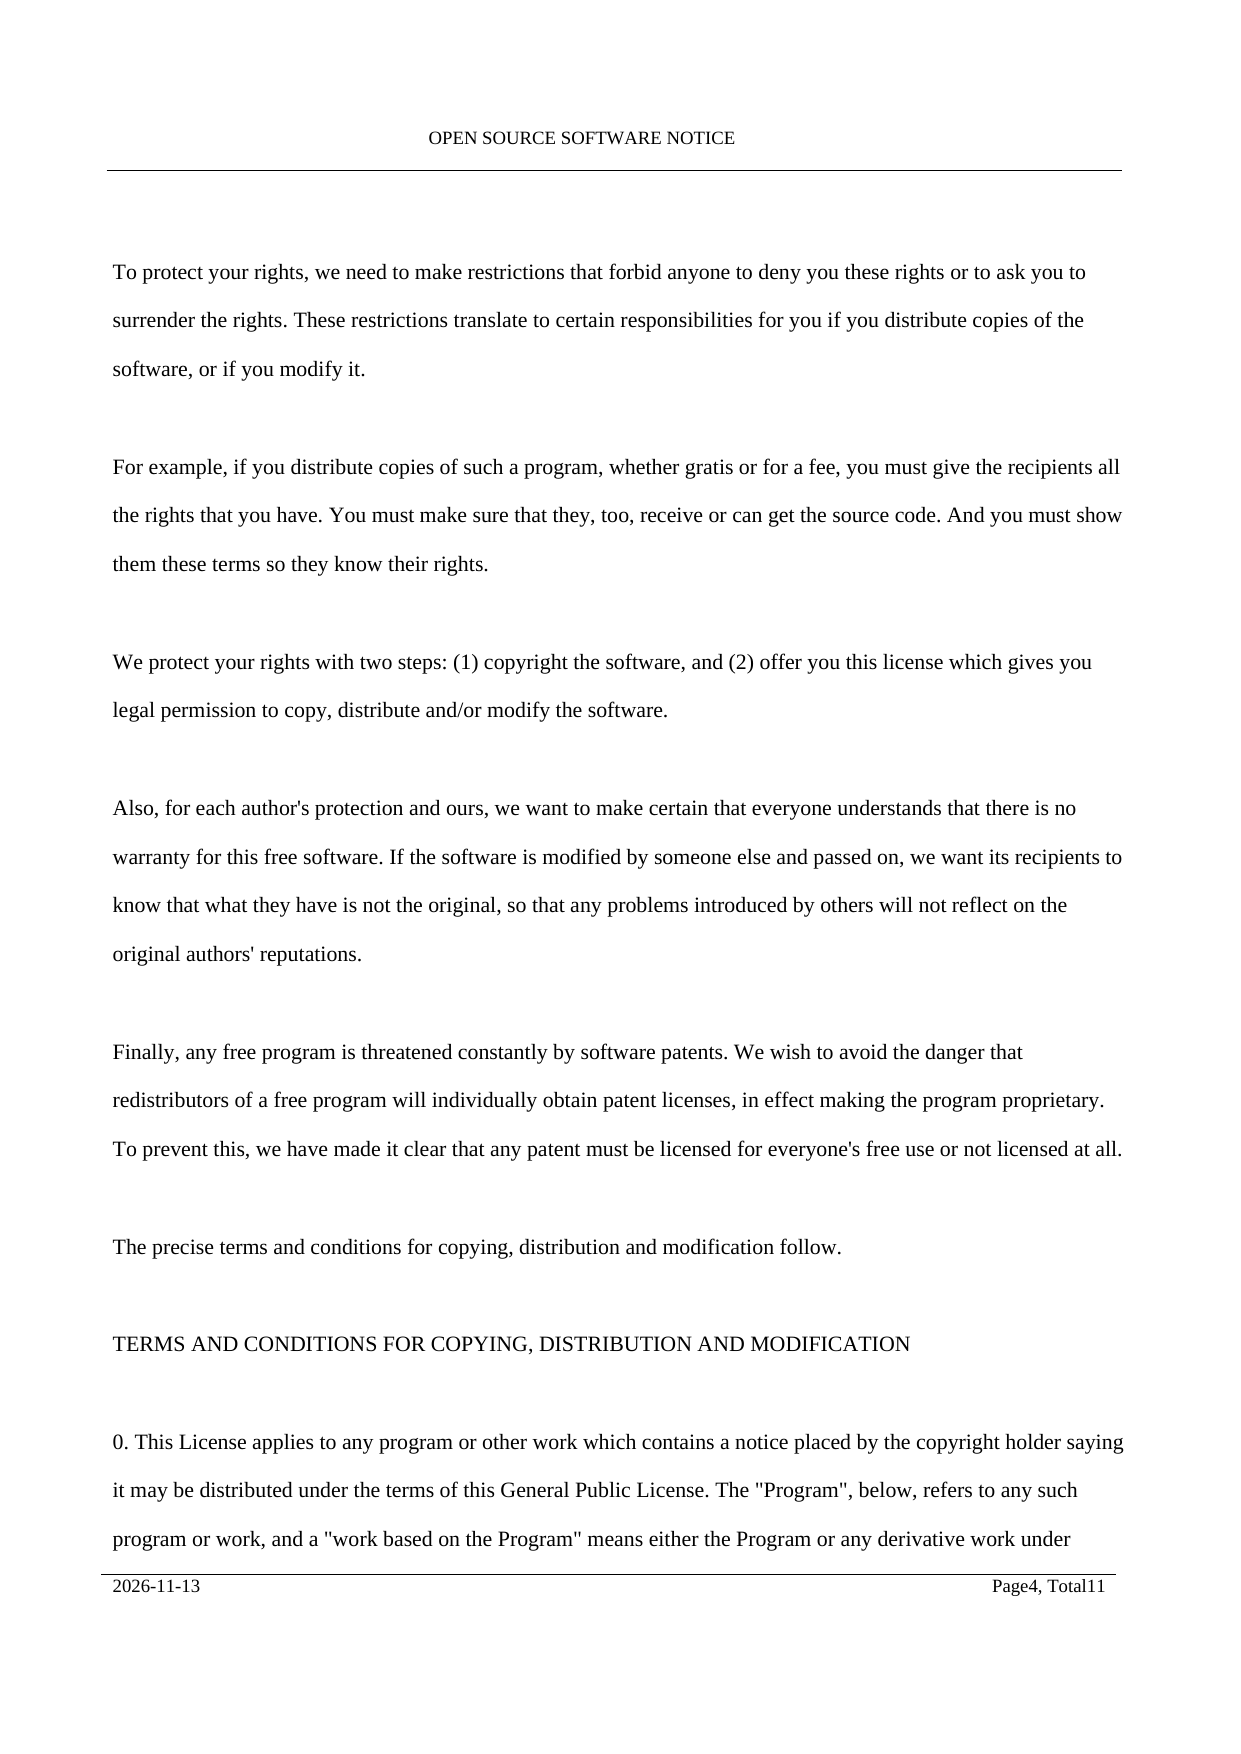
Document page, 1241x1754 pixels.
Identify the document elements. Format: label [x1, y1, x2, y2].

text [112, 206, 1128, 1555]
